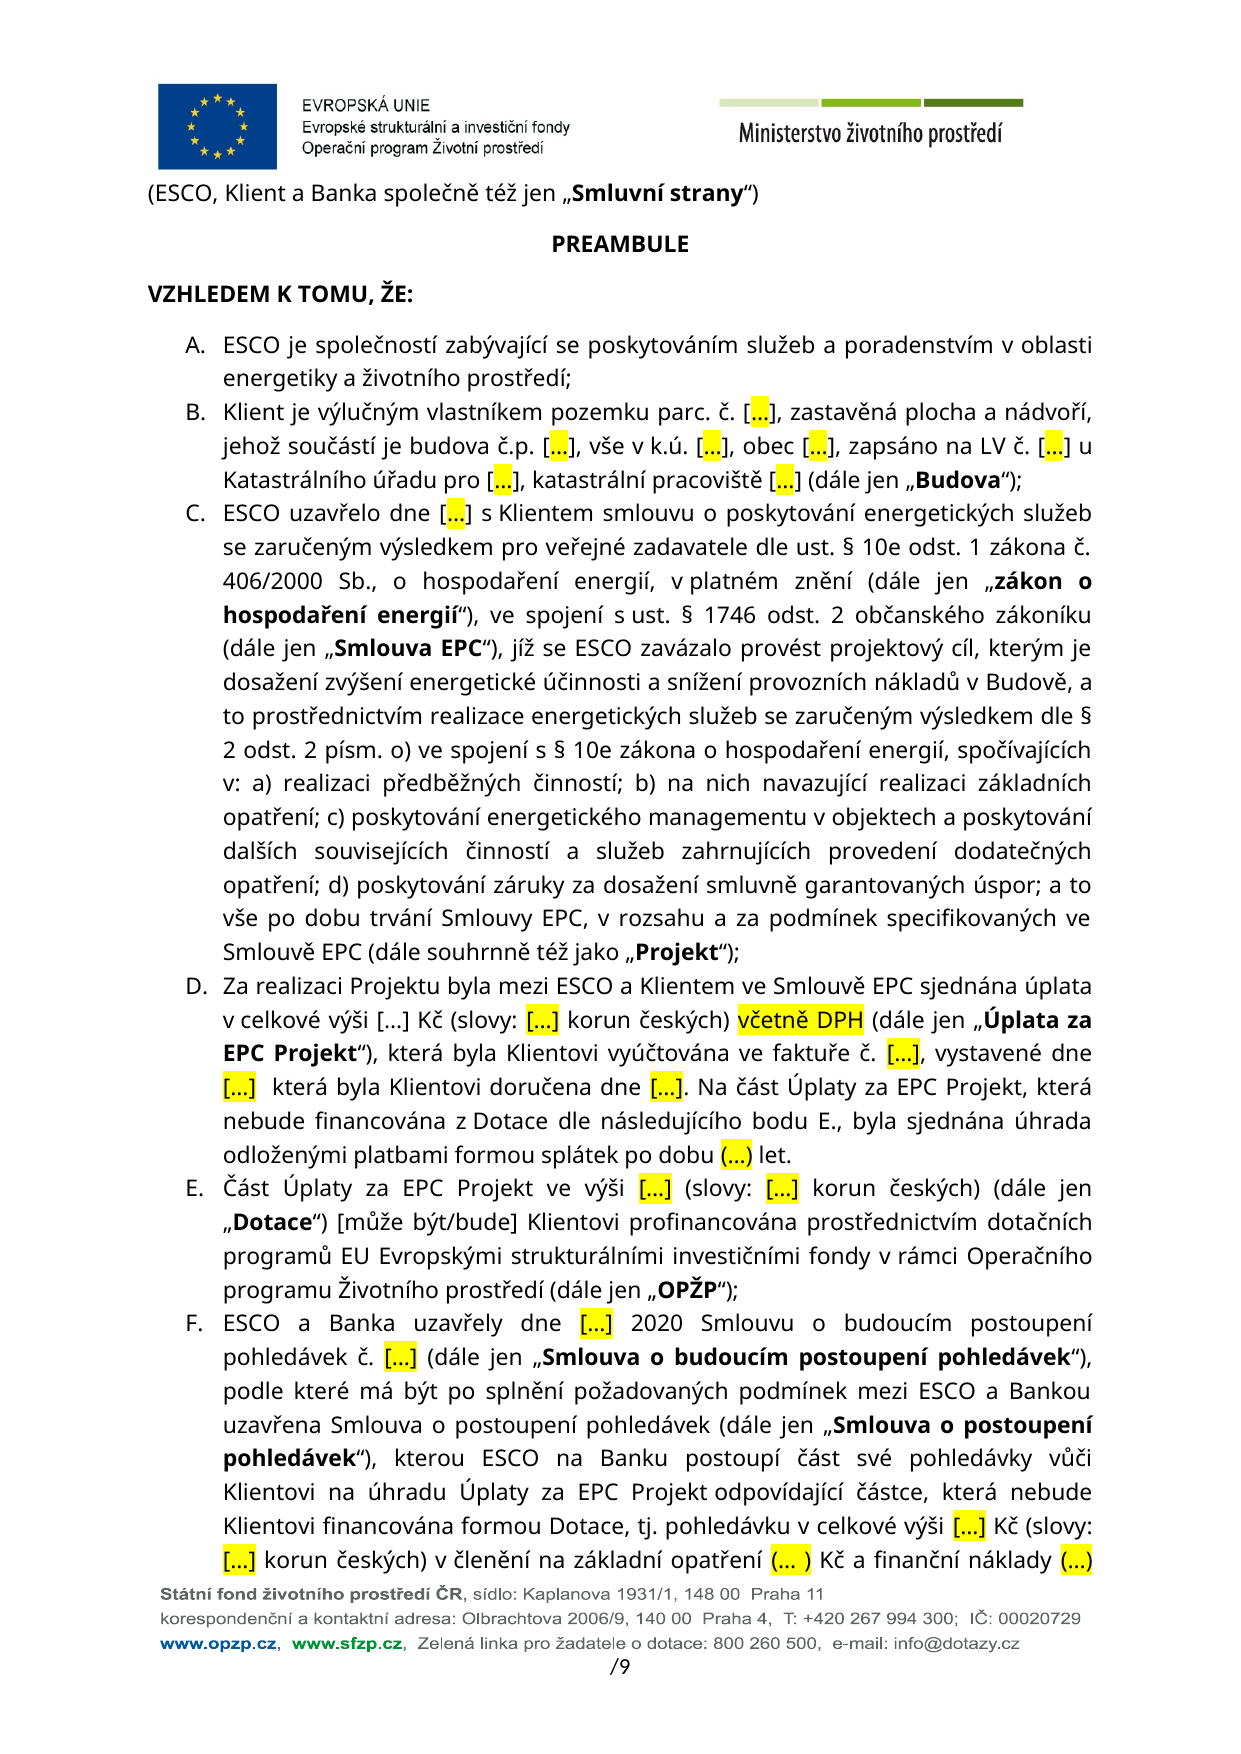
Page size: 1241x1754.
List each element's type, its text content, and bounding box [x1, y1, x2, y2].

text PREAMBULE [148, 228, 1093, 259]
list Část Úplaty za EPC Projekt ve výši […] (slovy: […] korun českých) (dále jen „Dotace“) [může být/bude] Klientovi profinancována prostřednictvím dotačních programů EU Evropskými strukturálními investičními fondy v rámci Operačního programu Životního prostředí (dále jen „OPŽP“); [185, 1172, 1093, 1305]
text (ESCO, Klient a Banka společně též jen „Smluvní strany“) [148, 178, 1093, 209]
list Za realizaci Projektu byla mezi ESCO a Klientem ve Smlouvě EPC sjednána úplata v celkové výši […] Kč (slovy: […] korun českých) včetně DPH (dále jen „Úplata za EPC Projekt“), která byla Klientovi vyúčtována ve faktuře č. […], vystavené dne […] která byla Klientovi doručena dne […]. Na část Úplaty za EPC Projekt, která nebude financována z Dotace dle následujícího bodu E., byla sjednána úhrada odloženými platbami formou splátek po dobu (…) let. [185, 970, 1093, 1170]
text VZHLEDEM K TOMU, ŽE: [148, 278, 1093, 309]
picture [147, 73, 1093, 178]
list ESCO uzavřelo dne […] s Klientem smlouvu o poskytování energetických služeb se zaručeným výsledkem pro veřejné zadavatele dle ust. § 10e odst. 1 zákona č. 406/2000 Sb., o hospodaření energií, v platném znění (dále jen „zákon o hospodaření energií“), ve spojení s ust. § 1746 odst. 2 občanského zákoníku (dále jen „Smlouva EPC“), jíž se ESCO zavázalo provést projektový cíl, kterým je dosažení zvýšení energetické účinnosti a snížení provozních nákladů v Budově, a to prostřednictvím realizace energetických služeb se zaručeným výsledkem dle § 2 odst. 2 písm. o) ve spojení s § 10e zákona o hospodaření energií, spočívajících v: a) realizaci předběžných činností; b) na nich navazující realizaci základních opatření; c) poskytování energetického managementu v objektech a poskytování dalších souvisejících činností a služeb zahrnujících provedení dodatečných opatření; d) poskytování záruky za dosažení smluvně garantovaných úspor; a to vše po dobu trvání Smlouvy EPC, v rozsahu a za podmínek specifikovaných ve Smlouvě EPC (dále souhrnně též jako „Projekt“); [185, 497, 1093, 967]
list ESCO je společností zabývající se poskytováním služeb a poradenstvím v oblasti energetiky a životního prostředí; [185, 329, 1093, 394]
list Klient je výlučným vlastníkem pozemku parc. č. […], zastavěná plocha a nádvoří, jehož součástí je budova č.p. […], vše v k.ú. […], obec […], zapsáno na LV č. […] u Katastrálního úřadu pro […], katastrální pracoviště […] (dále jen „Budova“); [185, 396, 1093, 495]
